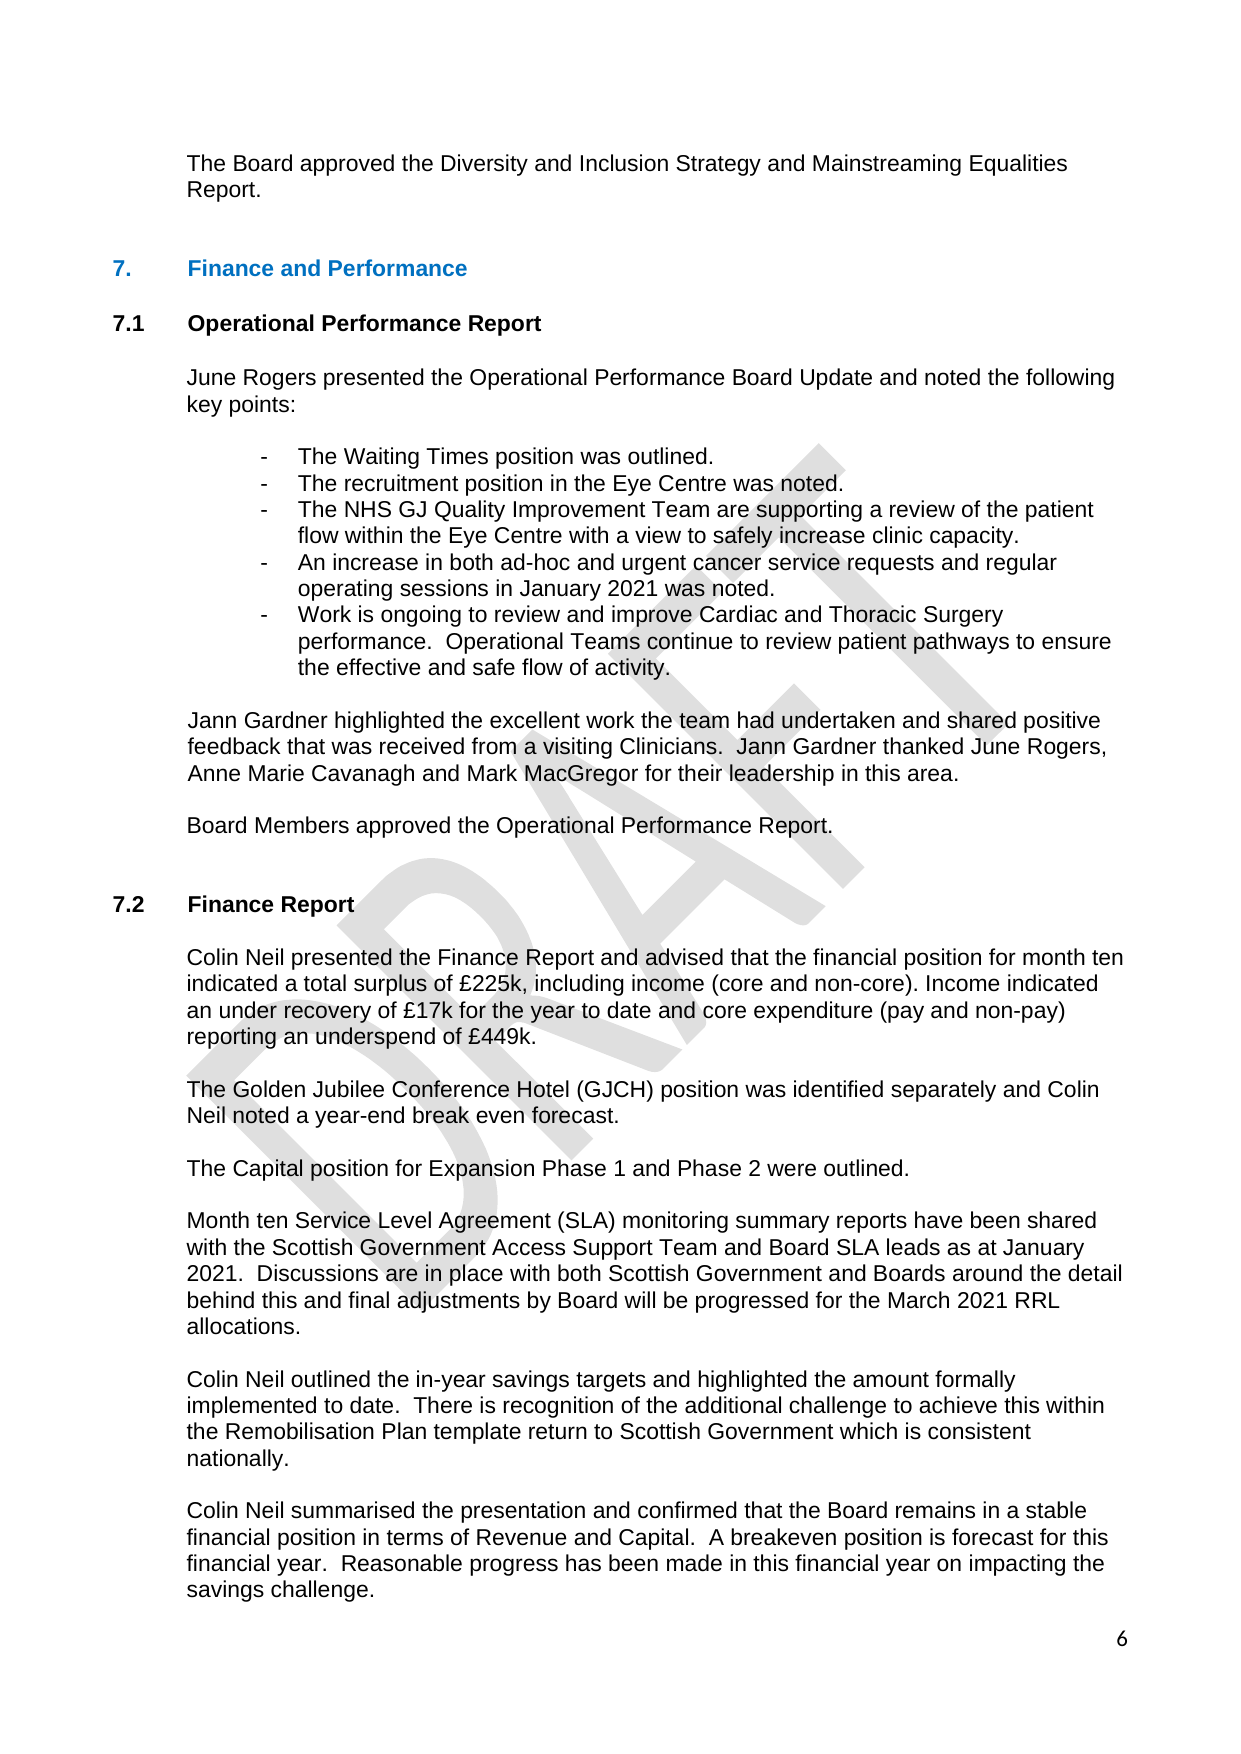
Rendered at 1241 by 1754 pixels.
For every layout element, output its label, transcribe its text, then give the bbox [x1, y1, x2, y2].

text Month ten Service Level Agreement (SLA) monitoring summary reports have been shared with the Scottish Government Access Support Team and Board SLA leads as at January 2021. Discussions are in place with both Scottish Government and Boards around the detail behind this and final adjustments by Board will be progressed for the March 2021 RRL allocations. [186, 1207, 1128, 1339]
list The Waiting Times position was outlined. [260, 443, 1128, 469]
text Colin Neil presented the Finance Report and advised that the financial position for month ten indicated a total surplus of £225k, including income (core and non-core). Income indicated an under recovery of £17k for the year to date and core expenditure (pay and non-pay) reporting an underspend of £449k. [186, 944, 1128, 1049]
text Colin Neil summarised the presentation and confirmed that the Board remains in a stable financial position in terms of Revenue and Capital. A breakeven position is forecast for this financial year. Reasonable progress has been made in this financial year on impacting the savings challenge. [186, 1497, 1128, 1603]
text Jann Gardner highlighted the excellent work the team had undertaken and shared positive feedback that was received from a visiting Clinicians. Jann Gardner thanked June Rogers, Anne Marie Cavanagh and Mark MacGregor for their leadership in this area. [187, 707, 1128, 786]
text Colin Neil outlined the in-year savings targets and highlighted the amount formally implemented to date. There is recognition of the additional challenge to achieve this within the Remobilisation Plan template return to Scottish Government which is consistent nationally. [186, 1366, 1128, 1471]
list Work is ongoing to review and improve Cardiac and Thoracic Surgery performance. Operational Teams continue to review patient pathways to ensure the effective and safe flow of activity. [260, 601, 1128, 680]
text The Capital position for Expansion Phase 1 and Phase 2 were outlined. [186, 1155, 1128, 1181]
list An increase in both ad-hoc and urgent cancer service requests and regular operating sessions in January 2021 was noted. [260, 549, 1128, 601]
text The Board approved the Diversity and Inclusion Strategy and Mainstreaming Equalities Report. [186, 150, 1128, 203]
text 7.1 Operational Performance Report [112, 310, 1128, 336]
text 7. Finance and Performance [112, 255, 1128, 282]
text Board Members approved the Operational Performance Report. [186, 812, 1128, 838]
list The recruitment position in the Eye Centre was noted. [260, 469, 1128, 496]
text The Golden Jubilee Conference Hotel (GJCH) position was identified separately and Colin Neil noted a year-end break even forecast. [186, 1076, 1128, 1128]
text 7.2 Finance Report [112, 891, 1128, 918]
list The NHS GJ Quality Improvement Team are supporting a review of the patient flow within the Eye Centre with a view to safely increase clinic capacity. [260, 496, 1128, 549]
text June Rogers presented the Operational Performance Board Update and noted the following key points: [186, 364, 1128, 417]
